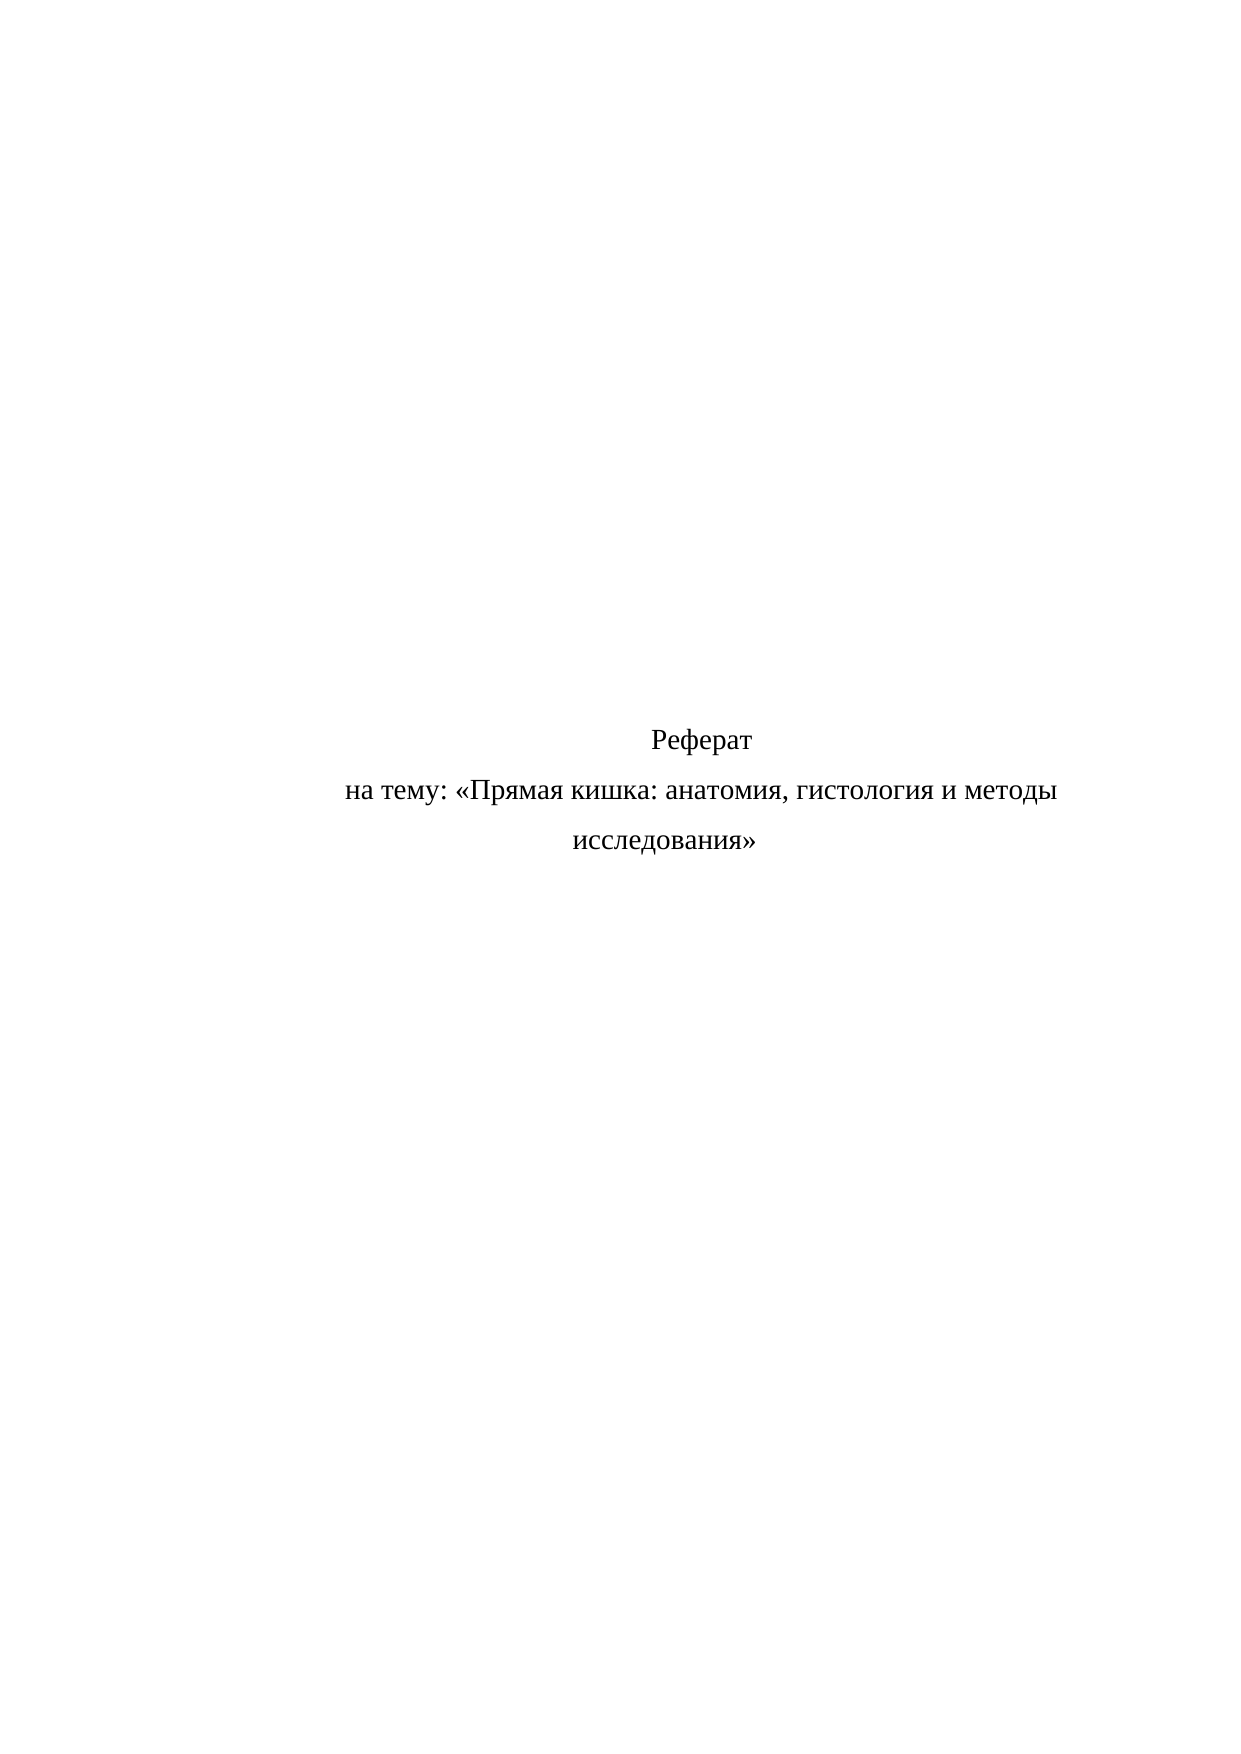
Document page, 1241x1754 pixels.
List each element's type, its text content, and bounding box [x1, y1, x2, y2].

text на тему: «Прямая кишка: анатомия, гистология и методы исследования» [177, 772, 1152, 856]
text Реферат [177, 722, 1152, 755]
